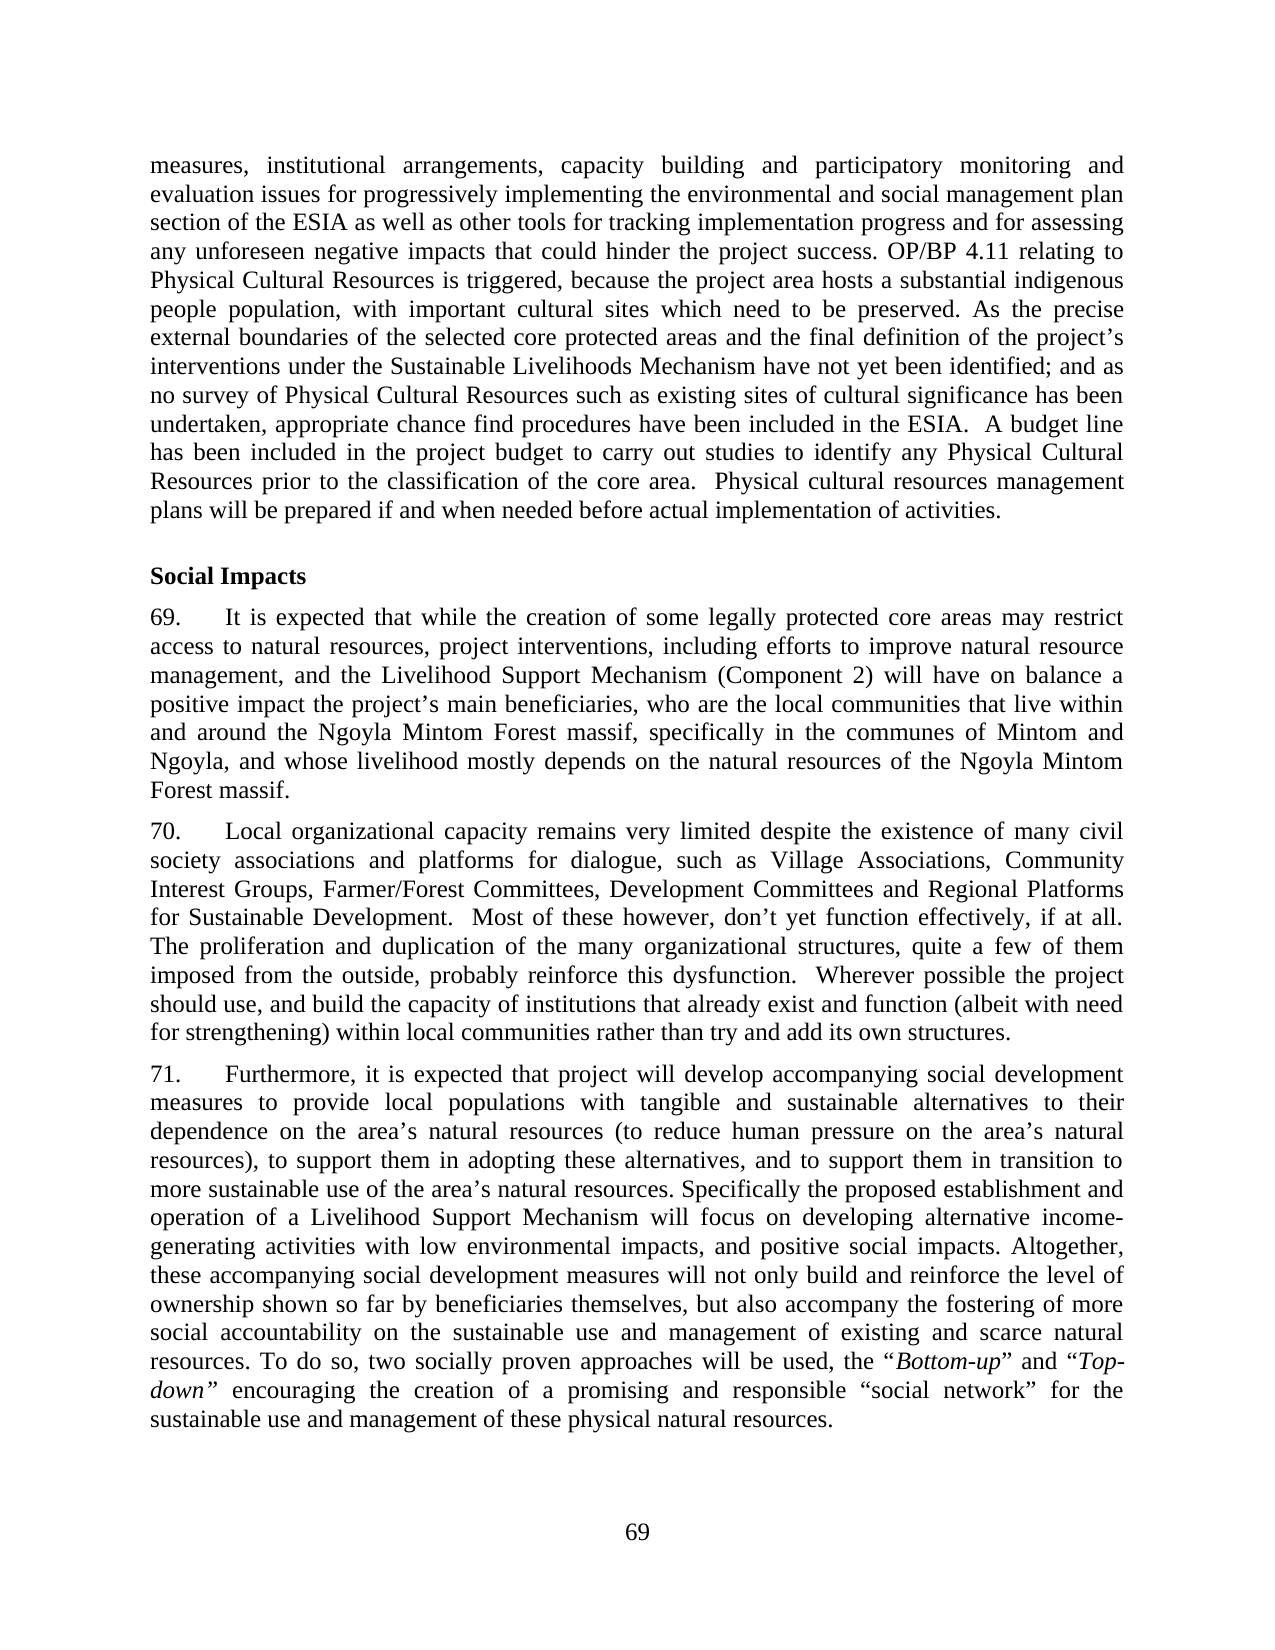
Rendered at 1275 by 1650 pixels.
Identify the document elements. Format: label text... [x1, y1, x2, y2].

text Social Impacts [150, 561, 1125, 590]
list It is expected that while the creation of some legally protected core areas may restrict access to natural resources, project interventions, including efforts to improve natural resource management, and the Livelihood Support Mechanism (Component 2) will have on balance a positive impact the project’s main beneficiaries, who are the local communities that live within and around the Ngoyla Mintom Forest massif, specifically in the communes of Mintom and Ngoyla, and whose livelihood mostly depends on the natural resources of the Ngoyla Mintom Forest massif. [150, 602, 1125, 804]
list Furthermore, it is expected that project will develop accompanying social development measures to provide local populations with tangible and sustainable alternatives to their dependence on the area’s natural resources (to reduce human pressure on the area’s natural resources), to support them in adopting these alternatives, and to support them in transition to more sustainable use of the area’s natural resources. Specifically the proposed establishment and operation of a Livelihood Support Mechanism will focus on developing alternative income-generating activities with low environmental impacts, and positive social impacts. Altogether, these accompanying social development measures will not only build and reinforce the level of ownership shown so far by beneficiaries themselves, but also accompany the fostering of more social accountability on the sustainable use and management of existing and scarce natural resources. To do so, two socially proven approaches will be used, the “Bottom-up” and “Top-down” encouraging the creation of a promising and responsible “social network” for the sustainable use and management of these physical natural resources. [150, 1059, 1125, 1432]
list Local organizational capacity remains very limited despite the existence of many civil society associations and platforms for dialogue, such as Village Associations, Community Interest Groups, Farmer/Forest Committees, Development Committees and Regional Platforms for Sustainable Development. Most of these however, don’t yet function effectively, if at all. The proliferation and duplication of the many organizational structures, quite a few of them imposed from the outside, probably reinforce this dysfunction. Wherever possible the project should use, and build the capacity of institutions that already exist and function (albeit with need for strengthening) within local communities rather than try and add its own structures. [150, 816, 1125, 1046]
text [150, 150, 1125, 524]
